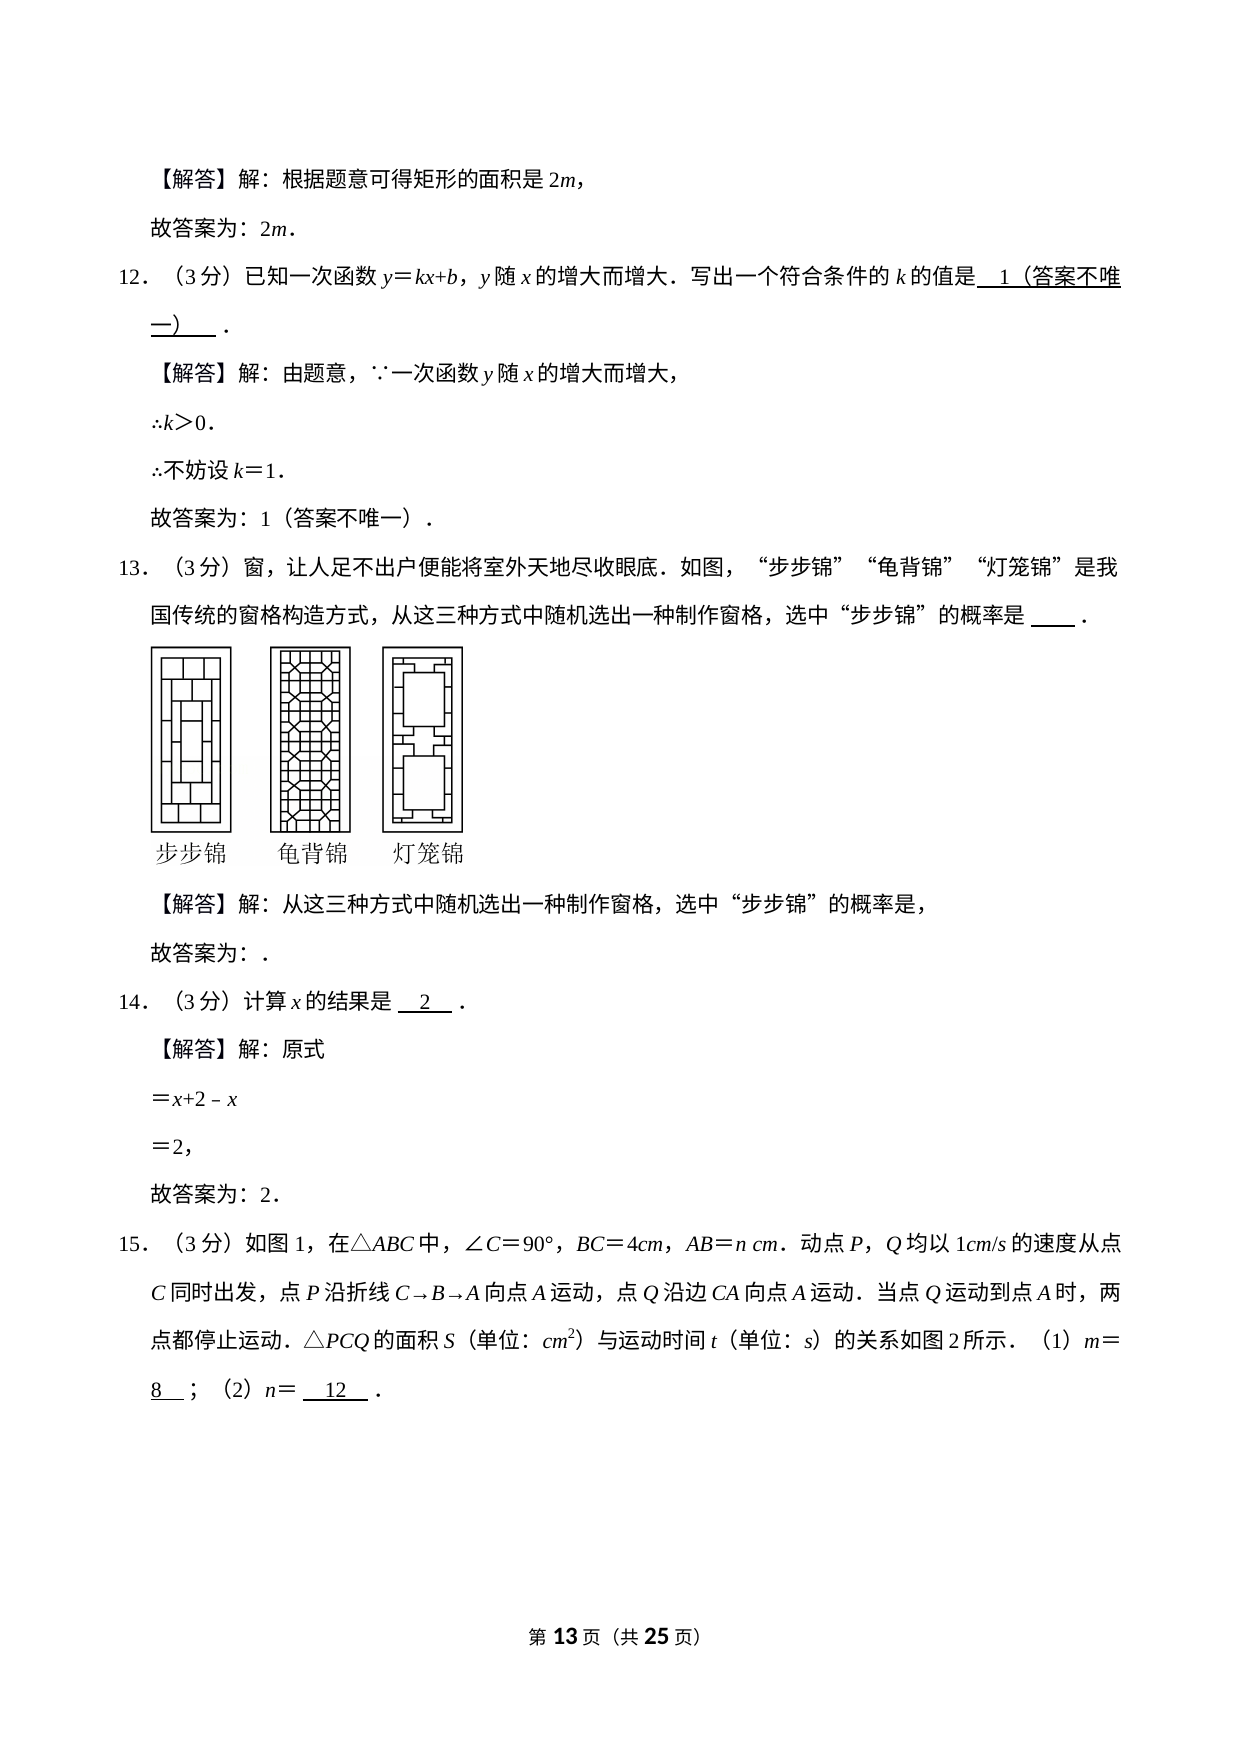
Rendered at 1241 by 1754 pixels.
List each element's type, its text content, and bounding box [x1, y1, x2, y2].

text 故答案为：2m． [151, 210, 1122, 243]
text ∴不妨设k＝1． [151, 452, 1122, 485]
text 【解答】解：原式 [151, 1032, 1122, 1064]
text ∴k＞0． [151, 404, 1122, 437]
text ＝x+2﹣x [151, 1080, 1122, 1113]
text 【解答】解：根据题意可得矩形的面积是2m， [151, 162, 1122, 194]
text 12．（3分）已知一次函数y＝kx+b，y随x的增大而增大．写出一个符合条件的k的值是 1（答案不唯一） ． [118, 259, 1122, 340]
text ＝2， [151, 1129, 1122, 1161]
text 【解答】解：从这三种方式中随机选出一种制作窗格，选中“步步锦”的概率是， [151, 887, 1122, 919]
text 13．（3分）窗，让人足不出户便能将室外天地尽收眼底．如图，“步步锦”“龟背锦”“灯笼锦”是我国传统的窗格构造方式，从这三种方式中随机选出一种制作窗格，选中“步步锦”的概率是 ． [118, 549, 1122, 630]
text 故答案为：． [151, 935, 1122, 968]
text 故答案为：2． [151, 1177, 1122, 1209]
text 15．（3分）如图1，在△ABC中，∠C＝90°，BC＝4cm，AB＝n cm．动点P，Q均以1cm/s的速度从点C同时出发，点P沿折线C→B→A向点A运动，点Q沿边CA向点A运动．当点Q运动到点A时，两点都停止运动．△PCQ的面积S（单位：cm2）与运动时间t（单位：s）的关系如图2所示．（1）m＝ 8 ；（2）n＝ 12 ． [118, 1225, 1122, 1404]
text 14．（3分）计算x的结果是 2 ． [118, 984, 1122, 1016]
text 【解答】解：由题意，∵一次函数y随x的增大而增大， [151, 356, 1122, 388]
text 故答案为：1（答案不唯一）． [151, 501, 1122, 533]
